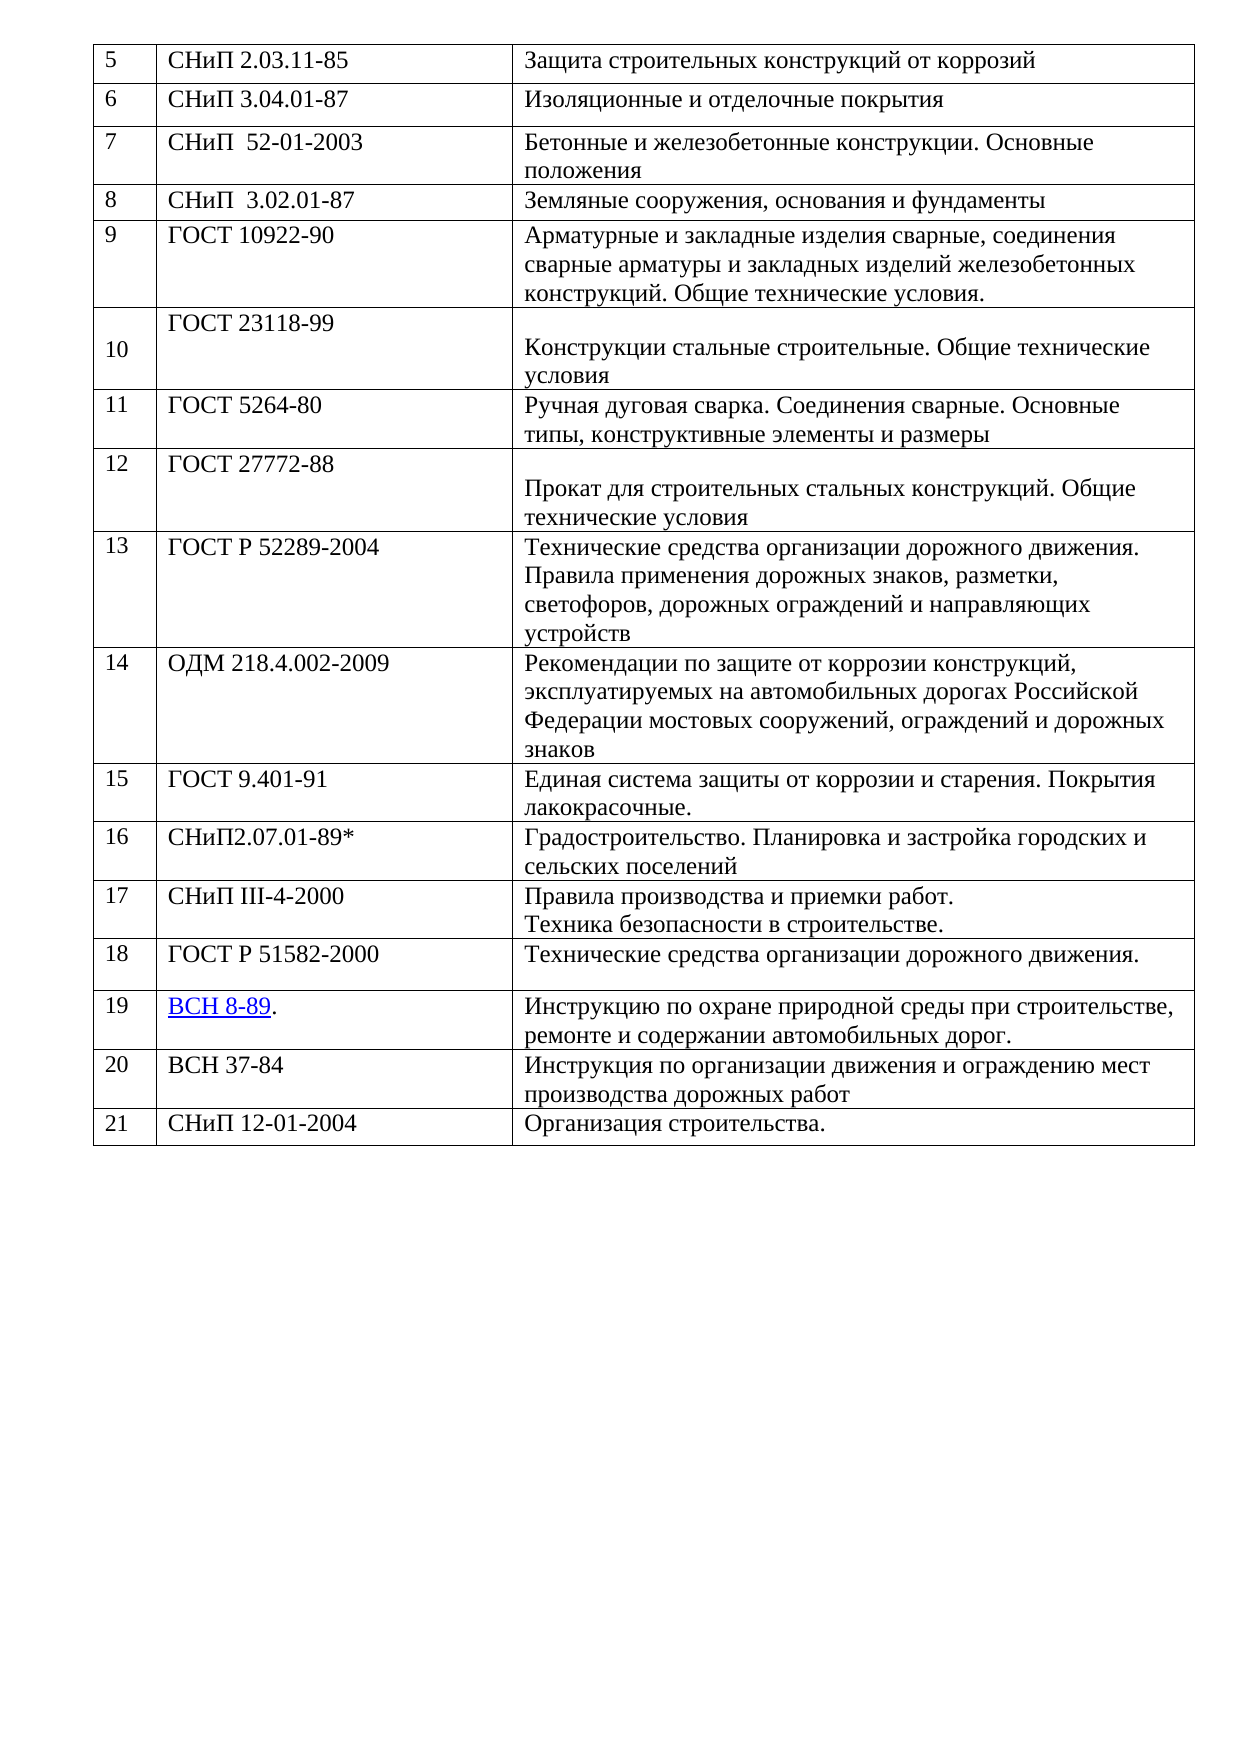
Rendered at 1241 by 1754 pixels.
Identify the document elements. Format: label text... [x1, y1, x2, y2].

table_cell ГОСТ 9.401-91 [157, 764, 512, 821]
table_cell 19 [94, 991, 156, 1049]
table_cell 21 [94, 1109, 156, 1145]
table_cell Организация строительства. [513, 1109, 1194, 1145]
table_cell Прокат для строительных стальных конструкций. Общие технические условия [513, 449, 1194, 531]
table_cell Инструкция по организации движения и ограждению мест производства дорожных работ [513, 1050, 1194, 1107]
table_cell СНиП 52-01-2003 [157, 127, 512, 184]
table_cell 17 [94, 881, 156, 938]
table_cell Градостроительство. Планировка и застройка городских и сельских поселений [513, 822, 1194, 880]
table_cell СНиП III-4-2000 [157, 881, 512, 938]
table_cell Изоляционные и отделочные покрытия [513, 84, 1194, 126]
table_cell СНиП 12-01-2004 [157, 1109, 512, 1145]
table_cell ОДМ 218.4.002-2009 [157, 648, 512, 763]
table_cell 20 [94, 1050, 156, 1107]
table_cell Арматурные и закладные изделия сварные, соединения сварные арматуры и закладных изделий железобетонных конструкций. Общие технические условия. [513, 221, 1194, 307]
table_cell ГОСТ 5264-80 [157, 390, 512, 448]
table_cell 10 [94, 308, 156, 389]
table_cell ГОСТ Р 52289-2004 [157, 532, 512, 647]
table_cell Рекомендации по защите от коррозии конструкций, эксплуатируемых на автомобильных дорогах Российской Федерации мостовых сооружений, ограждений и дорожных знаков [513, 648, 1194, 763]
table_cell СНиП 3.02.01-87 [157, 185, 512, 219]
table_cell ВСН 8-89. [157, 991, 512, 1049]
table_cell 7 [94, 127, 156, 184]
table_cell ГОСТ 10922-90 [157, 221, 512, 307]
table_cell СНиП 2.03.11-85 [157, 45, 512, 83]
table_cell Земляные сооружения, основания и фундаменты [513, 185, 1194, 219]
table_cell 5 [94, 45, 156, 83]
table_cell 13 [94, 532, 156, 647]
table_cell Конструкции стальные строительные. Общие технические условия [513, 308, 1194, 389]
table_cell СНиП2.07.01-89* [157, 822, 512, 880]
table_cell ГОСТ Р 51582-2000 [157, 939, 512, 990]
table_cell 15 [94, 764, 156, 821]
table_cell Ручная дуговая сварка. Соединения сварные. Основные типы, конструктивные элементы и размеры [513, 390, 1194, 448]
table_cell 14 [94, 648, 156, 763]
table_cell Инструкцию по охране природной среды при строительстве, ремонте и содержании автомобильных дорог. [513, 991, 1194, 1049]
table_cell 12 [94, 449, 156, 531]
table_cell ВСН 37-84 [157, 1050, 512, 1107]
table_cell 18 [94, 939, 156, 990]
table_cell 11 [94, 390, 156, 448]
table_cell 16 [94, 822, 156, 880]
table_cell ГОСТ 23118-99 [157, 308, 512, 389]
table_cell Защита строительных конструкций от коррозий [513, 45, 1194, 83]
table_cell 9 [94, 221, 156, 307]
table_cell 8 [94, 185, 156, 219]
table_cell Технические средства организации дорожного движения. Правила применения дорожных знаков, разметки, светофоров, дорожных ограждений и направляющих устройств [513, 532, 1194, 647]
table_cell Технические средства организации дорожного движения. [513, 939, 1194, 990]
table_cell ГОСТ 27772-88 [157, 449, 512, 531]
table_cell Правила производства и приемки работ. Техника безопасности в строительстве. [513, 881, 1194, 938]
table_cell СНиП 3.04.01-87 [157, 84, 512, 126]
table_cell Бетонные и железобетонные конструкции. Основные положения [513, 127, 1194, 184]
table_cell Единая система защиты от коррозии и старения. Покрытия лакокрасочные. [513, 764, 1194, 821]
table_cell 6 [94, 84, 156, 126]
